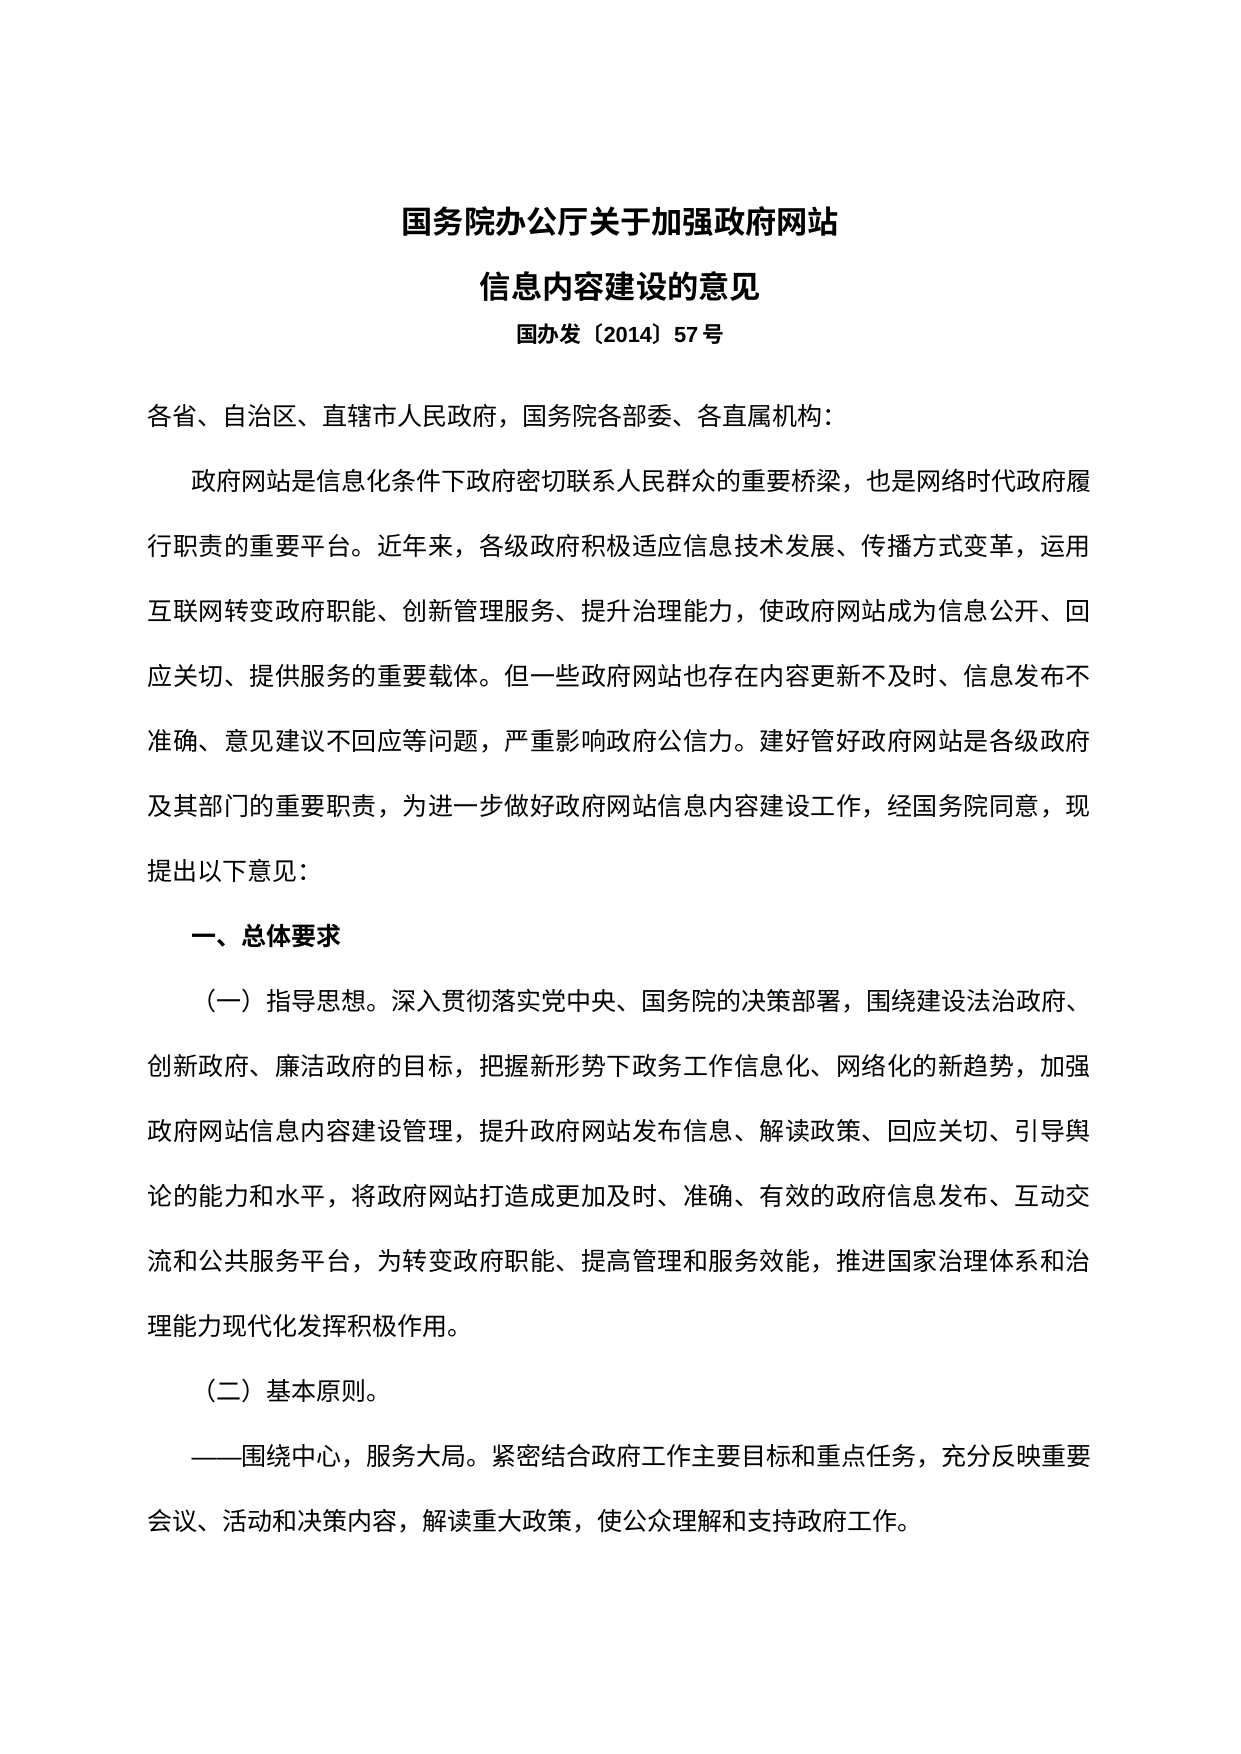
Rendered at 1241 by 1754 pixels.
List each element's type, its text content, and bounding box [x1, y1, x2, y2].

text 国务院办公厅关于加强政府网站 [148, 187, 1092, 252]
text ——围绕中心，服务大局。紧密结合政府工作主要目标和重点任务，充分反映重要会议、活动和决策内容，解读重大政策，使公众理解和支持政府工作。 [148, 1422, 1092, 1552]
text 各省、自治区、直辖市人民政府，国务院各部委、各直属机构： [148, 382, 1092, 447]
text 信息内容建设的意见 [148, 252, 1092, 317]
text （一）指导思想。深入贯彻落实党中央、国务院的决策部署，围绕建设法治政府、创新政府、廉洁政府的目标，把握新形势下政务工作信息化、网络化的新趋势，加强政府网站信息内容建设管理，提升政府网站发布信息、解读政策、回应关切、引导舆论的能力和水平，将政府网站打造成更加及时、准确、有效的政府信息发布、互动交流和公共服务平台，为转变政府职能、提高管理和服务效能，推进国家治理体系和治理能力现代化发挥积极作用。 [148, 967, 1092, 1357]
text 政府网站是信息化条件下政府密切联系人民群众的重要桥梁，也是网络时代政府履行职责的重要平台。近年来，各级政府积极适应信息技术发展、传播方式变革，运用互联网转变政府职能、创新管理服务、提升治理能力，使政府网站成为信息公开、回应关切、提供服务的重要载体。但一些政府网站也存在内容更新不及时、信息发布不准确、意见建议不回应等问题，严重影响政府公信力。建好管好政府网站是各级政府及其部门的重要职责，为进一步做好政府网站信息内容建设工作，经国务院同意，现提出以下意见： [148, 447, 1092, 902]
text 国办发〔2014〕57号 [148, 317, 1092, 349]
text 一、总体要求 [148, 902, 1092, 967]
text （二）基本原则。 [148, 1357, 1092, 1422]
